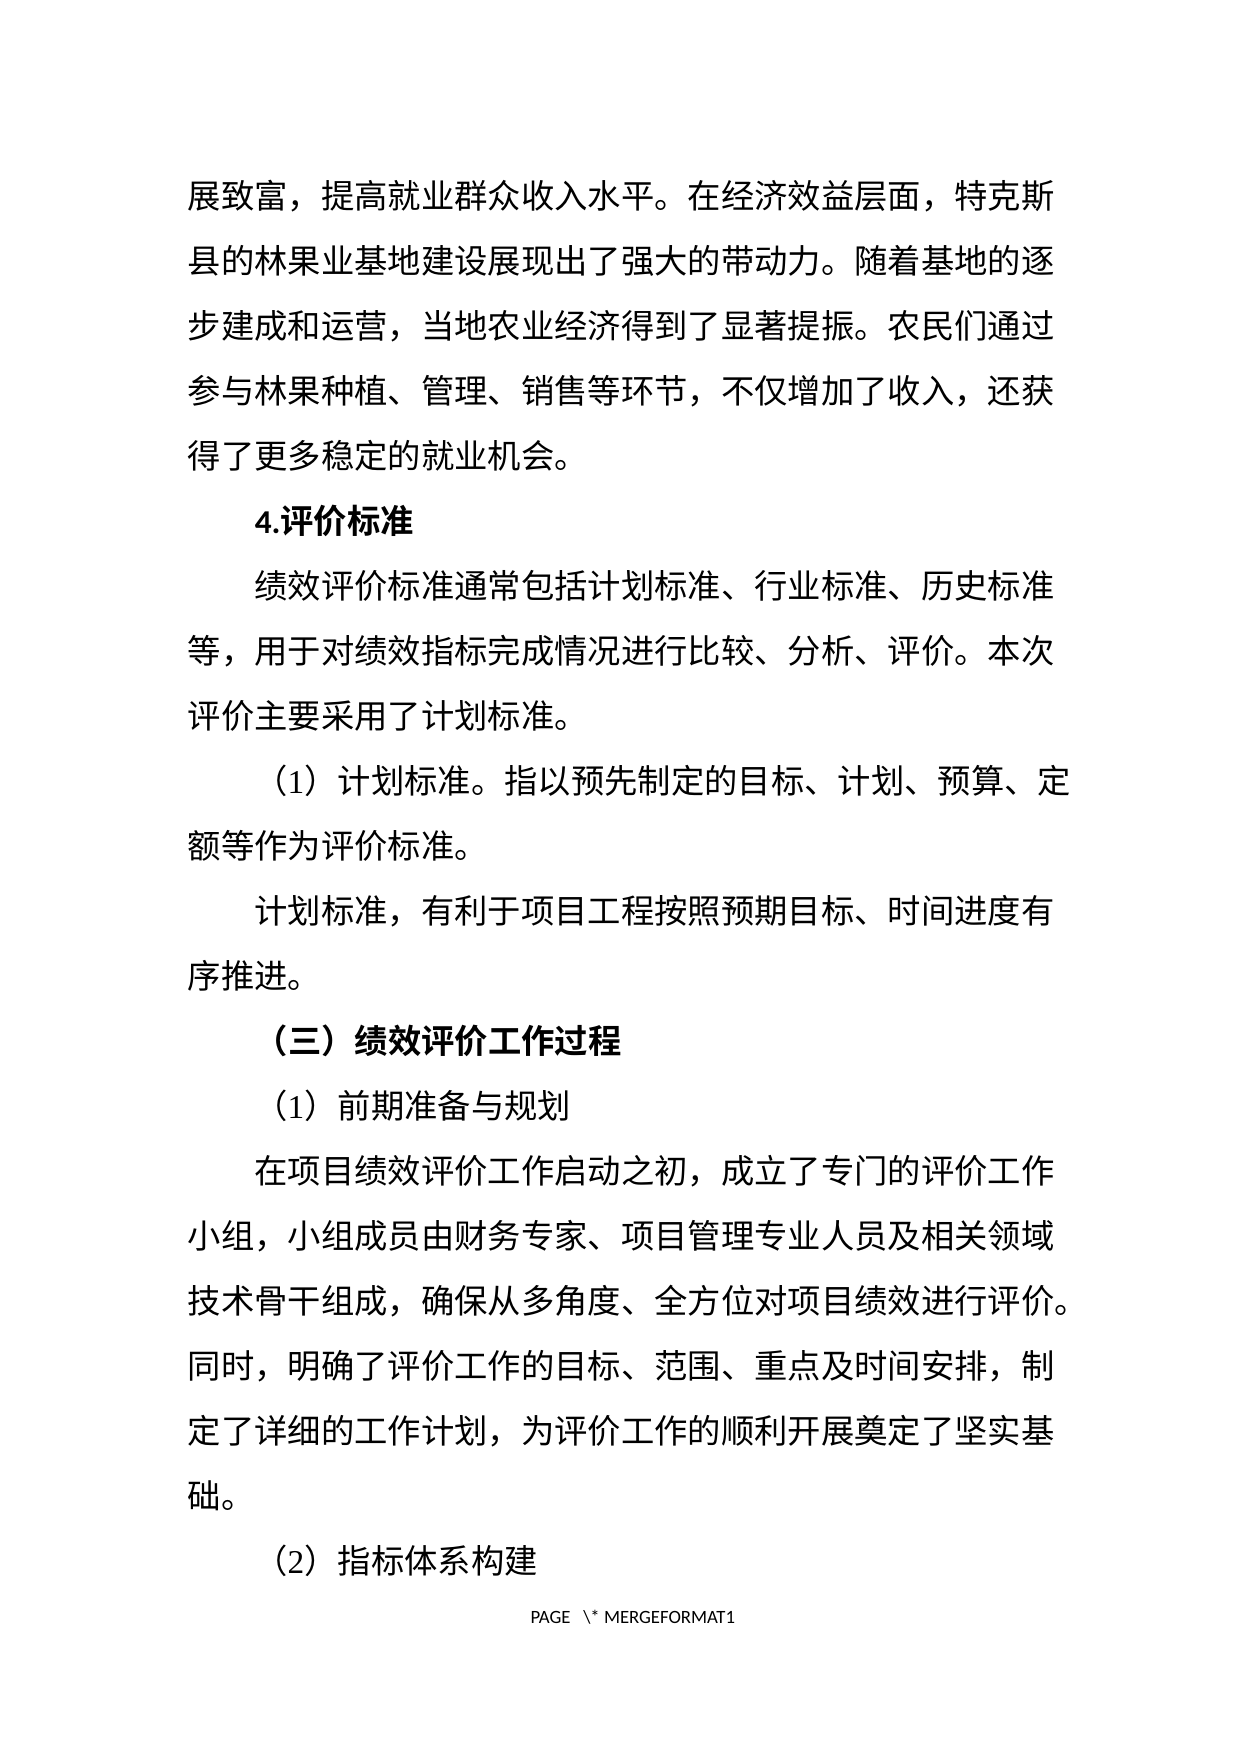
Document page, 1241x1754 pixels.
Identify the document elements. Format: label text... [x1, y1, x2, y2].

text 在项目绩效评价工作启动之初，成立了专门的评价工作小组，小组成员由财务专家、项目管理专业人员及相关领域技术骨干组成，确保从多角度、全方位对项目绩效进行评价。同时，明确了评价工作的目标、范围、重点及时间安排，制定了详细的工作计划，为评价工作的顺利开展奠定了坚实基础。 [187, 1137, 1078, 1527]
text 绩效评价标准通常包括计划标准、行业标准、历史标准等，用于对绩效指标完成情况进行比较、分析、评价。本次评价主要采用了计划标准。 [187, 552, 1078, 747]
text （1）前期准备与规划 [187, 1072, 1078, 1137]
text 4.评价标准 [187, 487, 1078, 552]
text （1）计划标准。指以预先制定的目标、计划、预算、定额等作为评价标准。 [187, 747, 1078, 877]
text （三）绩效评价工作过程 [187, 1007, 1078, 1072]
text 计划标准，有利于项目工程按照预期目标、时间进度有序推进。 [187, 877, 1078, 1007]
text （2）指标体系构建 [187, 1527, 1078, 1592]
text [187, 162, 1078, 487]
